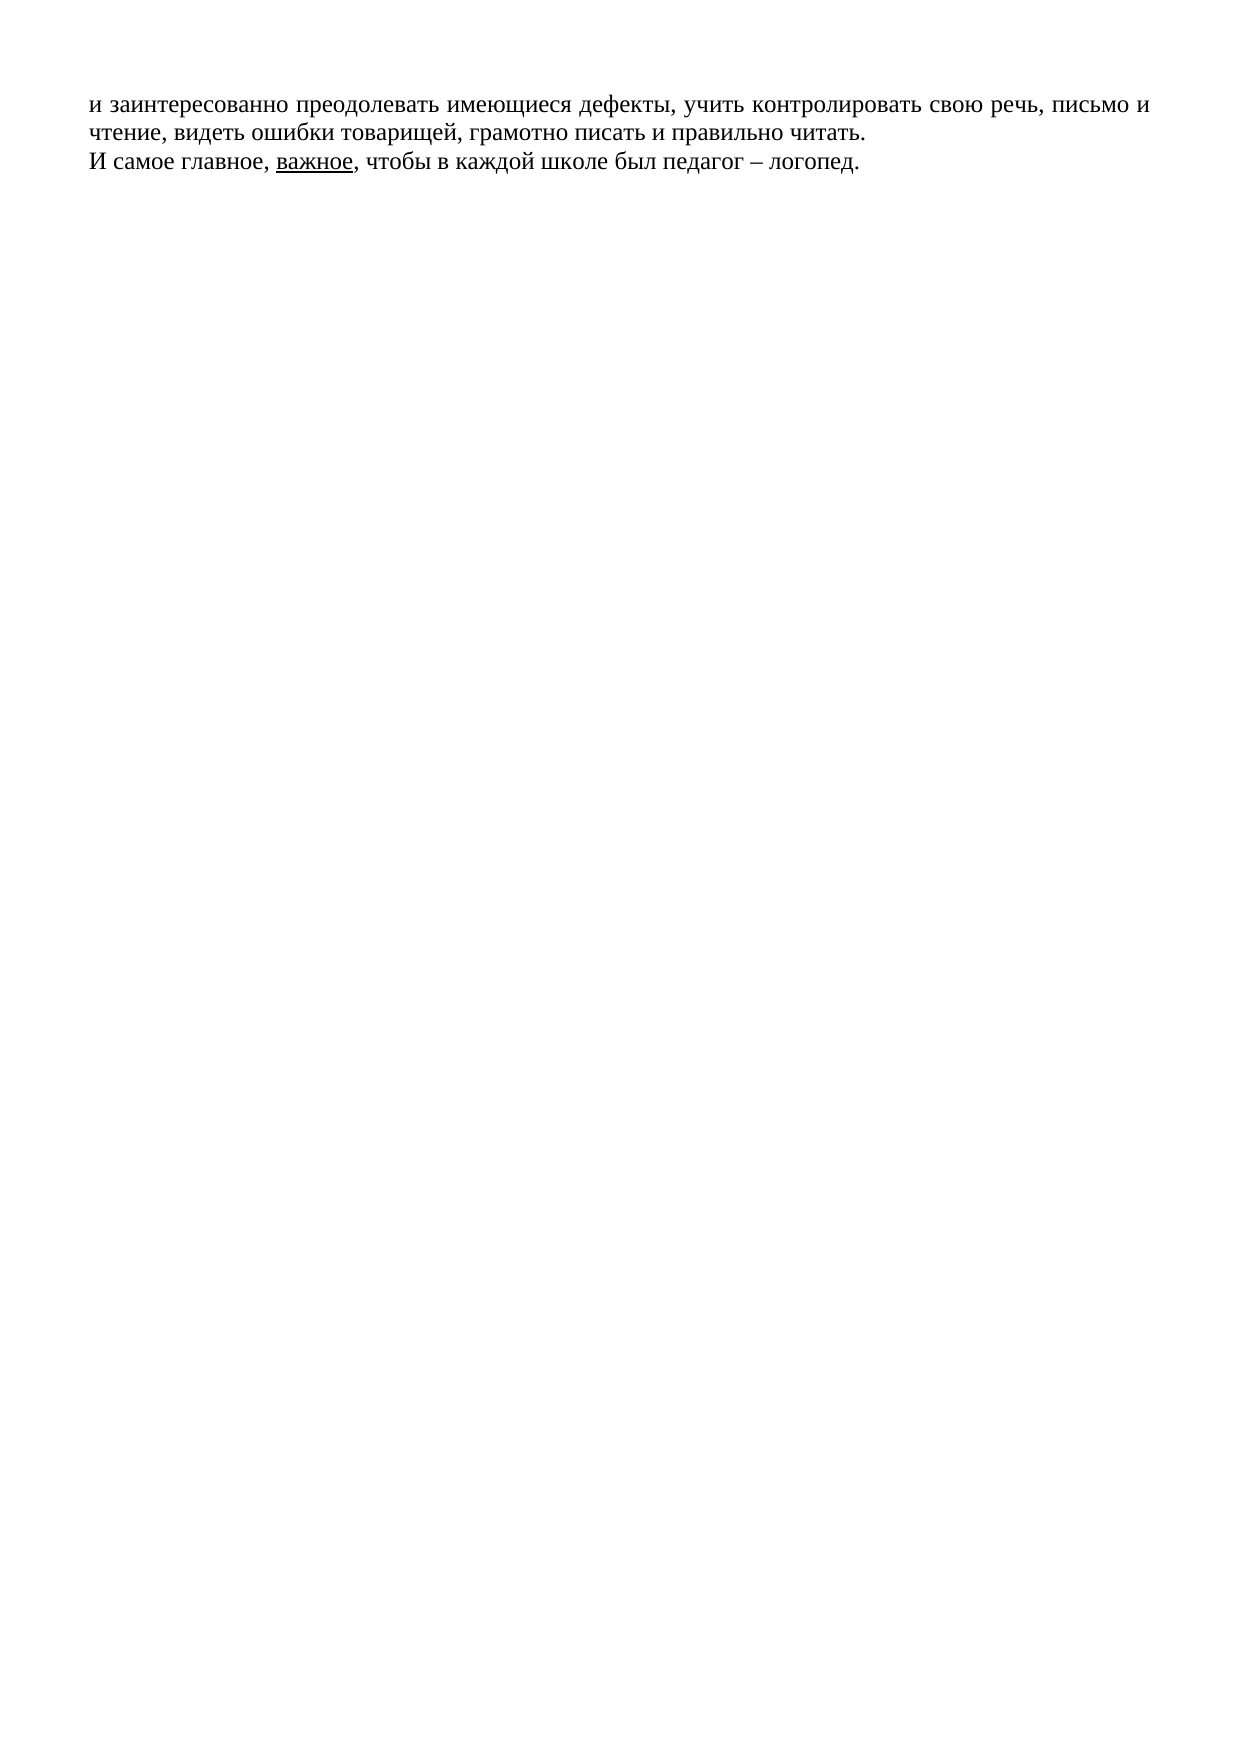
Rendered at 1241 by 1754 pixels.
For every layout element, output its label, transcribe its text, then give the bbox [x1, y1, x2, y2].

text И самое главное, важное, чтобы в каждой школе был педагог – логопед. [89, 146, 1152, 175]
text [89, 89, 1152, 146]
